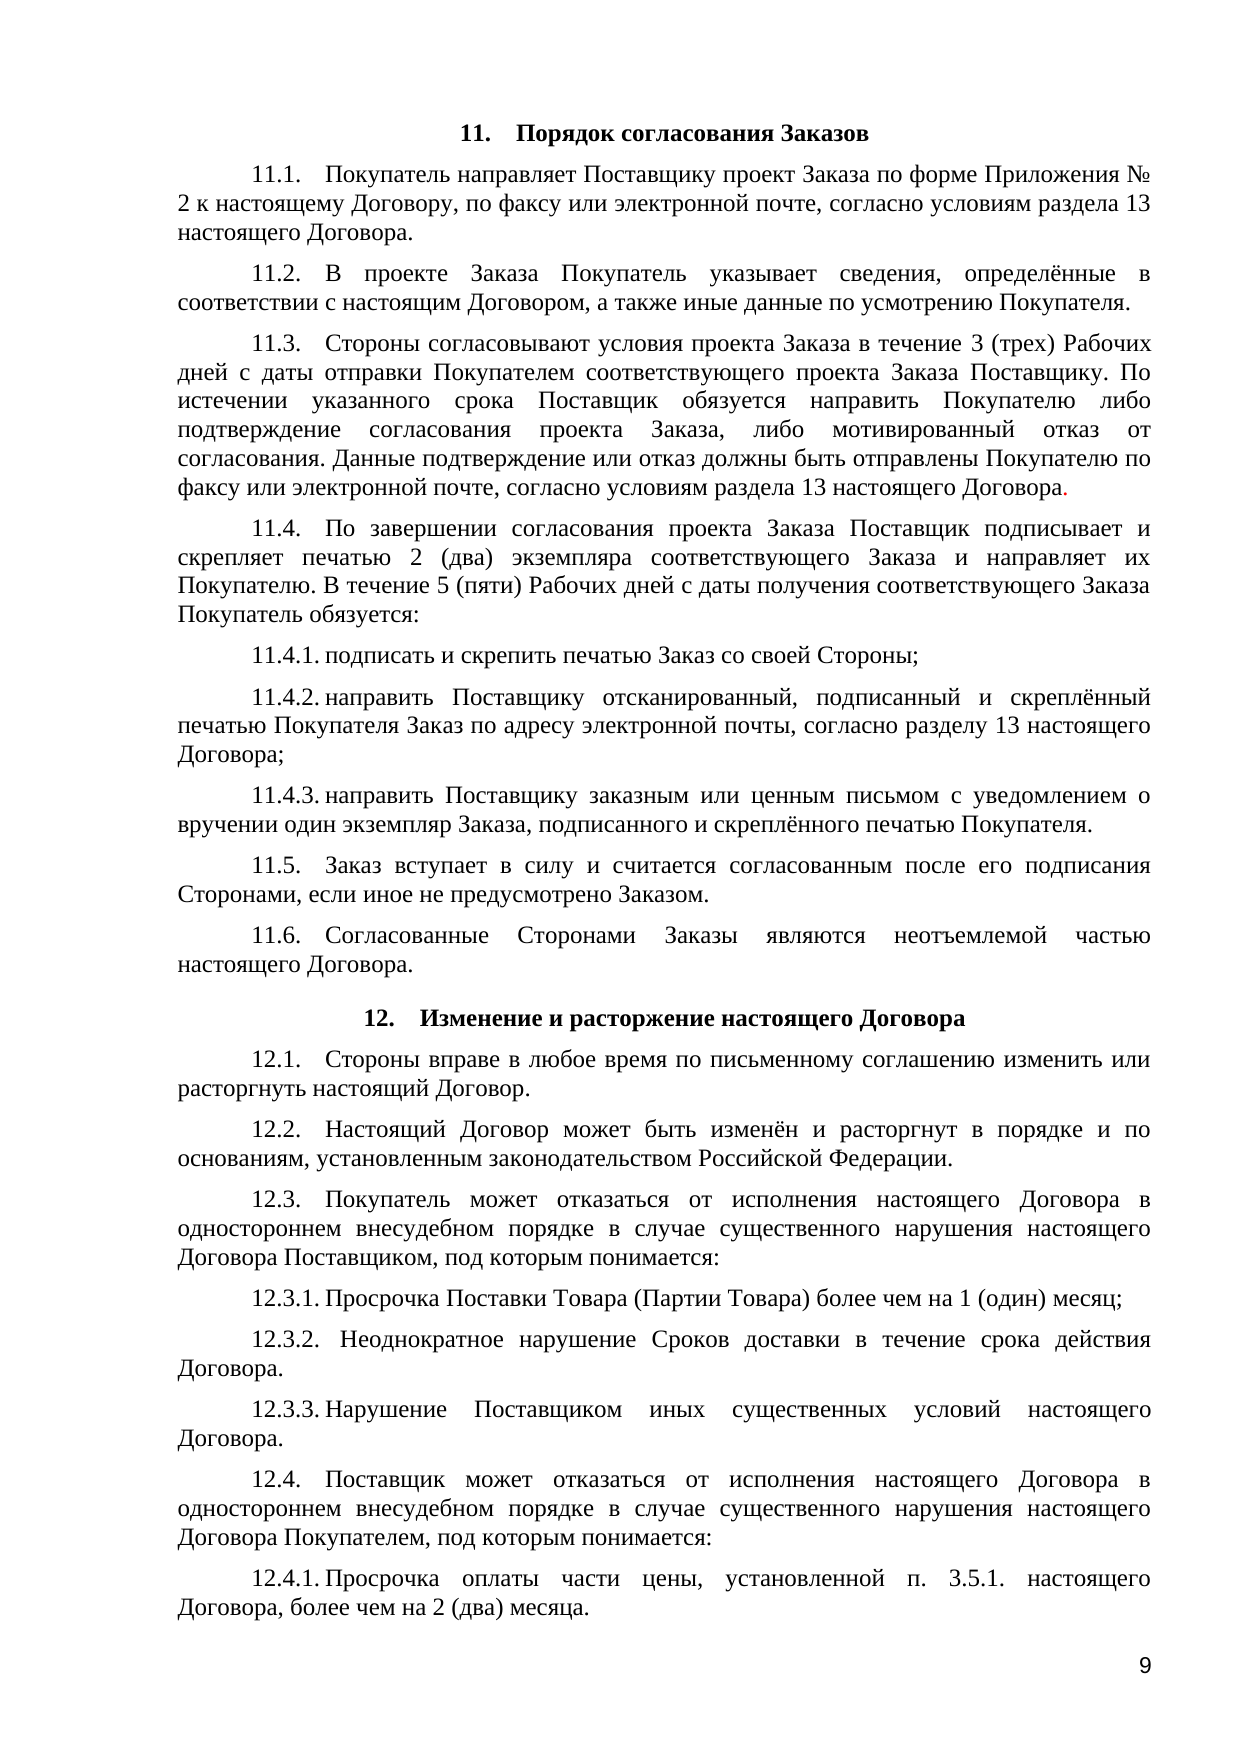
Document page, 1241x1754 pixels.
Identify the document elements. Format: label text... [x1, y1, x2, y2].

list Поставщик может отказаться от исполнения настоящего Договора в одностороннем внесудебном порядке в случае существенного нарушения настоящего Договора Покупателем, под которым понимается: [177, 1464, 1152, 1551]
list Согласованные Сторонами Заказы являются неотъемлемой частью настоящего Договора. [177, 921, 1152, 978]
list подписать и скрепить печатью Заказ со своей Стороны; [177, 641, 1152, 669]
list Просрочка Поставки Товара (Партии Товара) более чем на 1 (один) месяц; [177, 1283, 1152, 1312]
list направить Поставщику заказным или ценным письмом с уведомлением о вручении один экземпляр Заказа, подписанного и скреплённого печатью Покупателя. [177, 781, 1152, 838]
list Неоднократное нарушение Сроков доставки в течение срока действия Договора. [177, 1324, 1152, 1382]
list Нарушение Поставщиком иных существенных условий настоящего Договора. [177, 1394, 1152, 1452]
list Порядок согласования Заказов [177, 118, 1152, 147]
list Просрочка оплаты части цены, установленной п. 3.5.1. настоящего Договора, более чем на 2 (два) месяца. [177, 1563, 1152, 1621]
list направить Поставщику отсканированный, подписанный и скреплённый печатью Покупателя Заказ по адресу электронной почты, согласно разделу 13 настоящего Договора; [177, 682, 1152, 768]
list Покупатель направляет Поставщику проект Заказа по форме Приложения № 2 к настоящему Договору, по факсу или электронной почте, согласно условиям раздела 13 настоящего Договора. [177, 159, 1152, 246]
list По завершении согласования проекта Заказа Поставщик подписывает и скрепляет печатью 2 (два) экземпляра соответствующего Заказа и направляет их Покупателю. В течение 5 (пяти) Рабочих дней с даты получения соответствующего Заказа Покупатель обязуется: [177, 513, 1152, 628]
list Настоящий Договор может быть изменён и расторгнут в порядке и по основаниям, установленным законодательством Российской Федерации. [177, 1114, 1152, 1172]
list Изменение и расторжение настоящего Договора [177, 1003, 1152, 1032]
list Стороны согласовывают условия проекта Заказа в течение 3 (трех) Рабочих дней с даты отправки Покупателем соответствующего проекта Заказа Поставщику. По истечении указанного срока Поставщик обязуется направить Покупателю либо подтверждение согласования проекта Заказа, либо мотивированный отказ от согласования. Данные подтверждение или отказ должны быть отправлены Покупателю по факсу или электронной почте, согласно условиям раздела 13 настоящего Договора. [177, 328, 1152, 501]
list Заказ вступает в силу и считается согласованным после его подписания Сторонами, если иное не предусмотрено Заказом. [177, 851, 1152, 908]
list Стороны вправе в любое время по письменному соглашению изменить или расторгнуть настоящий Договор. [177, 1044, 1152, 1102]
list В проекте Заказа Покупатель указывает сведения, определённые в соответствии с настоящим Договором, а также иные данные по усмотрению Покупателя. [177, 258, 1152, 316]
list Покупатель может отказаться от исполнения настоящего Договора в одностороннем внесудебном порядке в случае существенного нарушения настоящего Договора Поставщиком, под которым понимается: [177, 1184, 1152, 1271]
